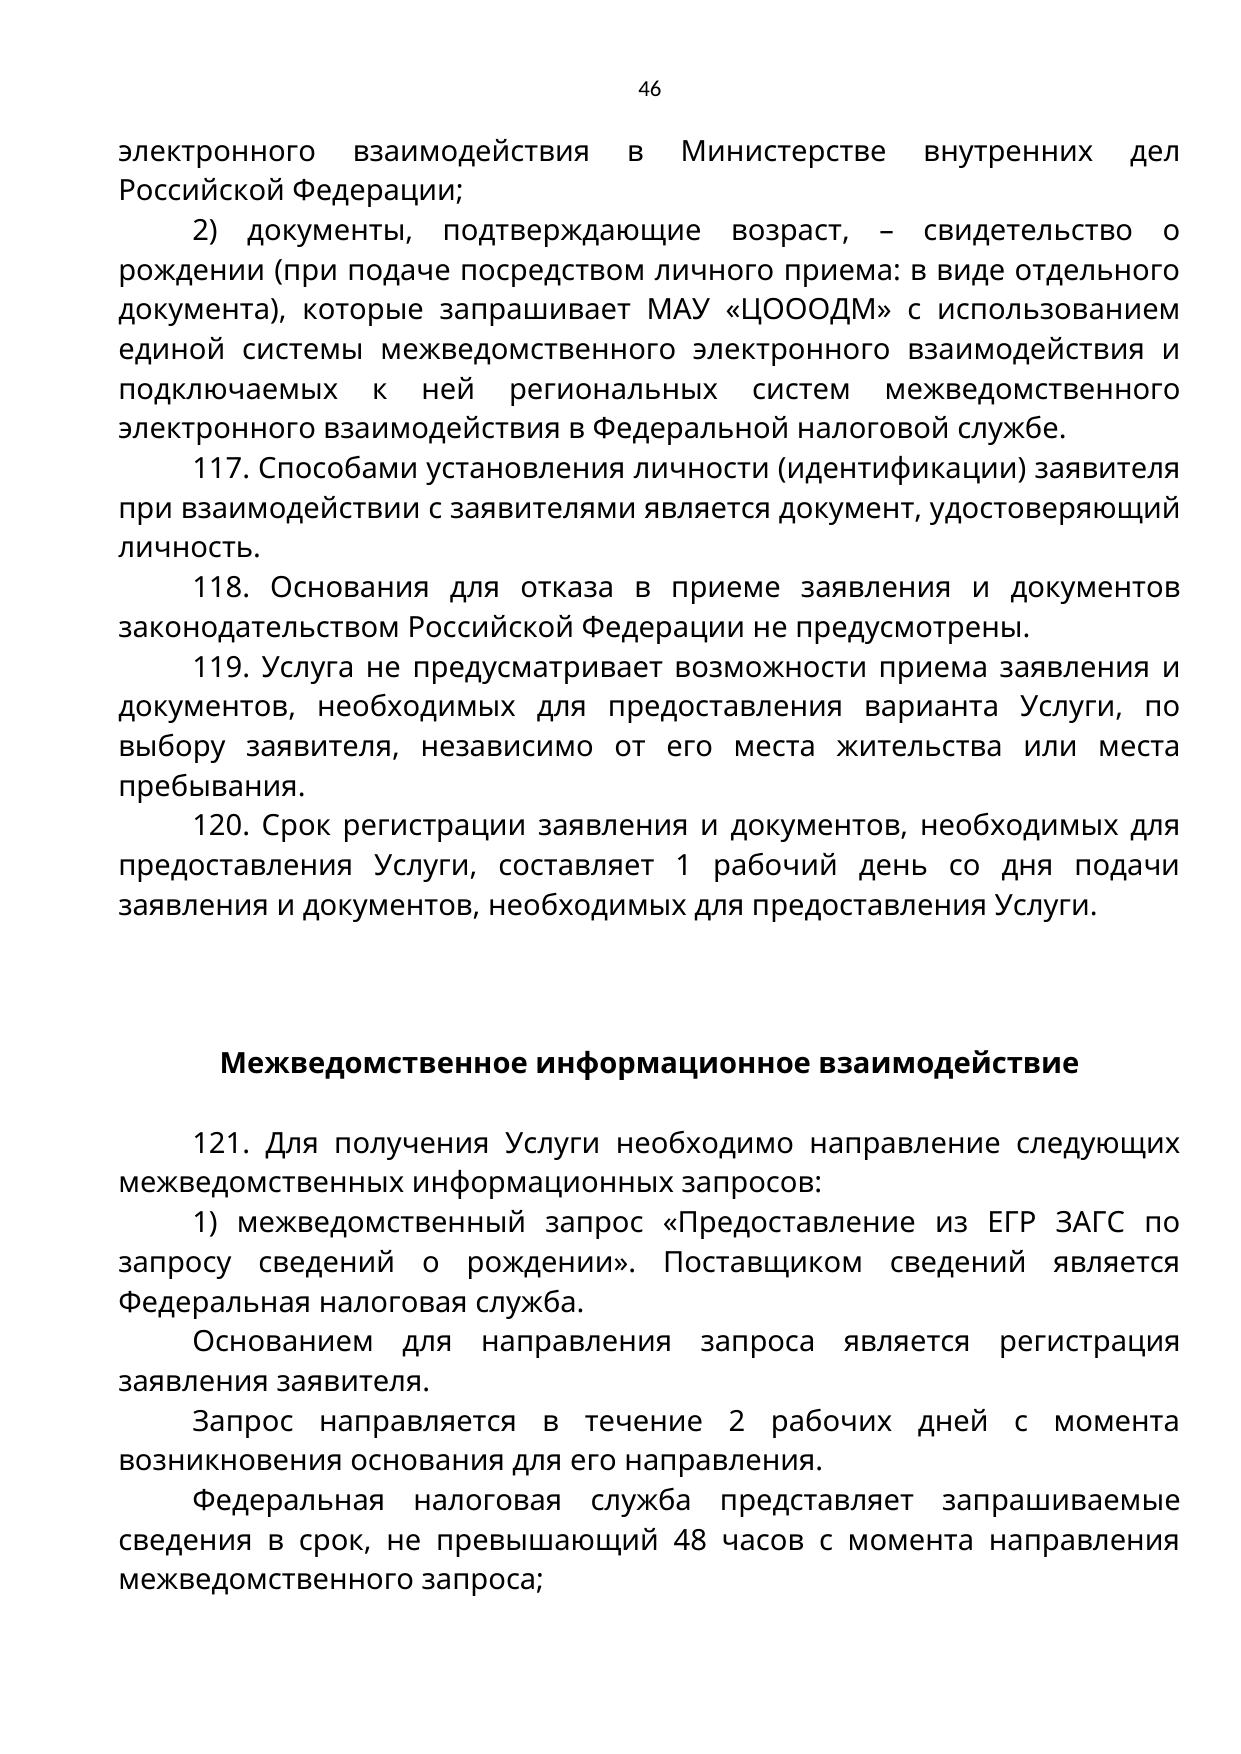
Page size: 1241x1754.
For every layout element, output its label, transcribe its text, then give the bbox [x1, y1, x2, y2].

text Основанием для направления запроса является регистрация заявления заявителя. [118, 1321, 1181, 1400]
text 1) межведомственный запрос «Предоставление из ЕГР ЗАГС по запросу сведений о рождении». Поставщиком сведений является Федеральная налоговая служба. [118, 1201, 1181, 1321]
text Запрос направляется в течение 2 рабочих дней с момента возникновения основания для его направления. [118, 1400, 1181, 1479]
text 2) документы, подтверждающие возраст, – свидетельство о рождении (при подаче посредством личного приема: в виде отдельного документа), которые запрашивает МАУ «ЦОООДМ» с использованием единой системы межведомственного электронного взаимодействия и подключаемых к ней региональных систем межведомственного электронного взаимодействия в Федеральной налоговой службе. [118, 209, 1181, 447]
text 119. Услуга не предусматривает возможности приема заявления и документов, необходимых для предоставления варианта Услуги, по выбору заявителя, независимо от его места жительства или места пребывания. [118, 646, 1181, 804]
text 121. Для получения Услуги необходимо направление следующих межведомственных информационных запросов: [118, 1122, 1181, 1201]
text 118. Основания для отказа в приеме заявления и документов законодательством Российской Федерации не предусмотрены. [118, 566, 1181, 646]
text 120. Срок регистрации заявления и документов, необходимых для предоставления Услуги, составляет 1 рабочий день со дня подачи заявления и документов, необходимых для предоставления Услуги. [118, 804, 1181, 924]
text Межведомственное информационное взаимодействие [118, 1043, 1181, 1082]
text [118, 130, 1181, 209]
text 117. Способами установления личности (идентификации) заявителя при взаимодействии с заявителями является документ, удостоверяющий личность. [118, 447, 1181, 566]
text Федеральная налоговая служба представляет запрашиваемые сведения в срок, не превышающий 48 часов с момента направления межведомственного запроса; [118, 1479, 1181, 1598]
